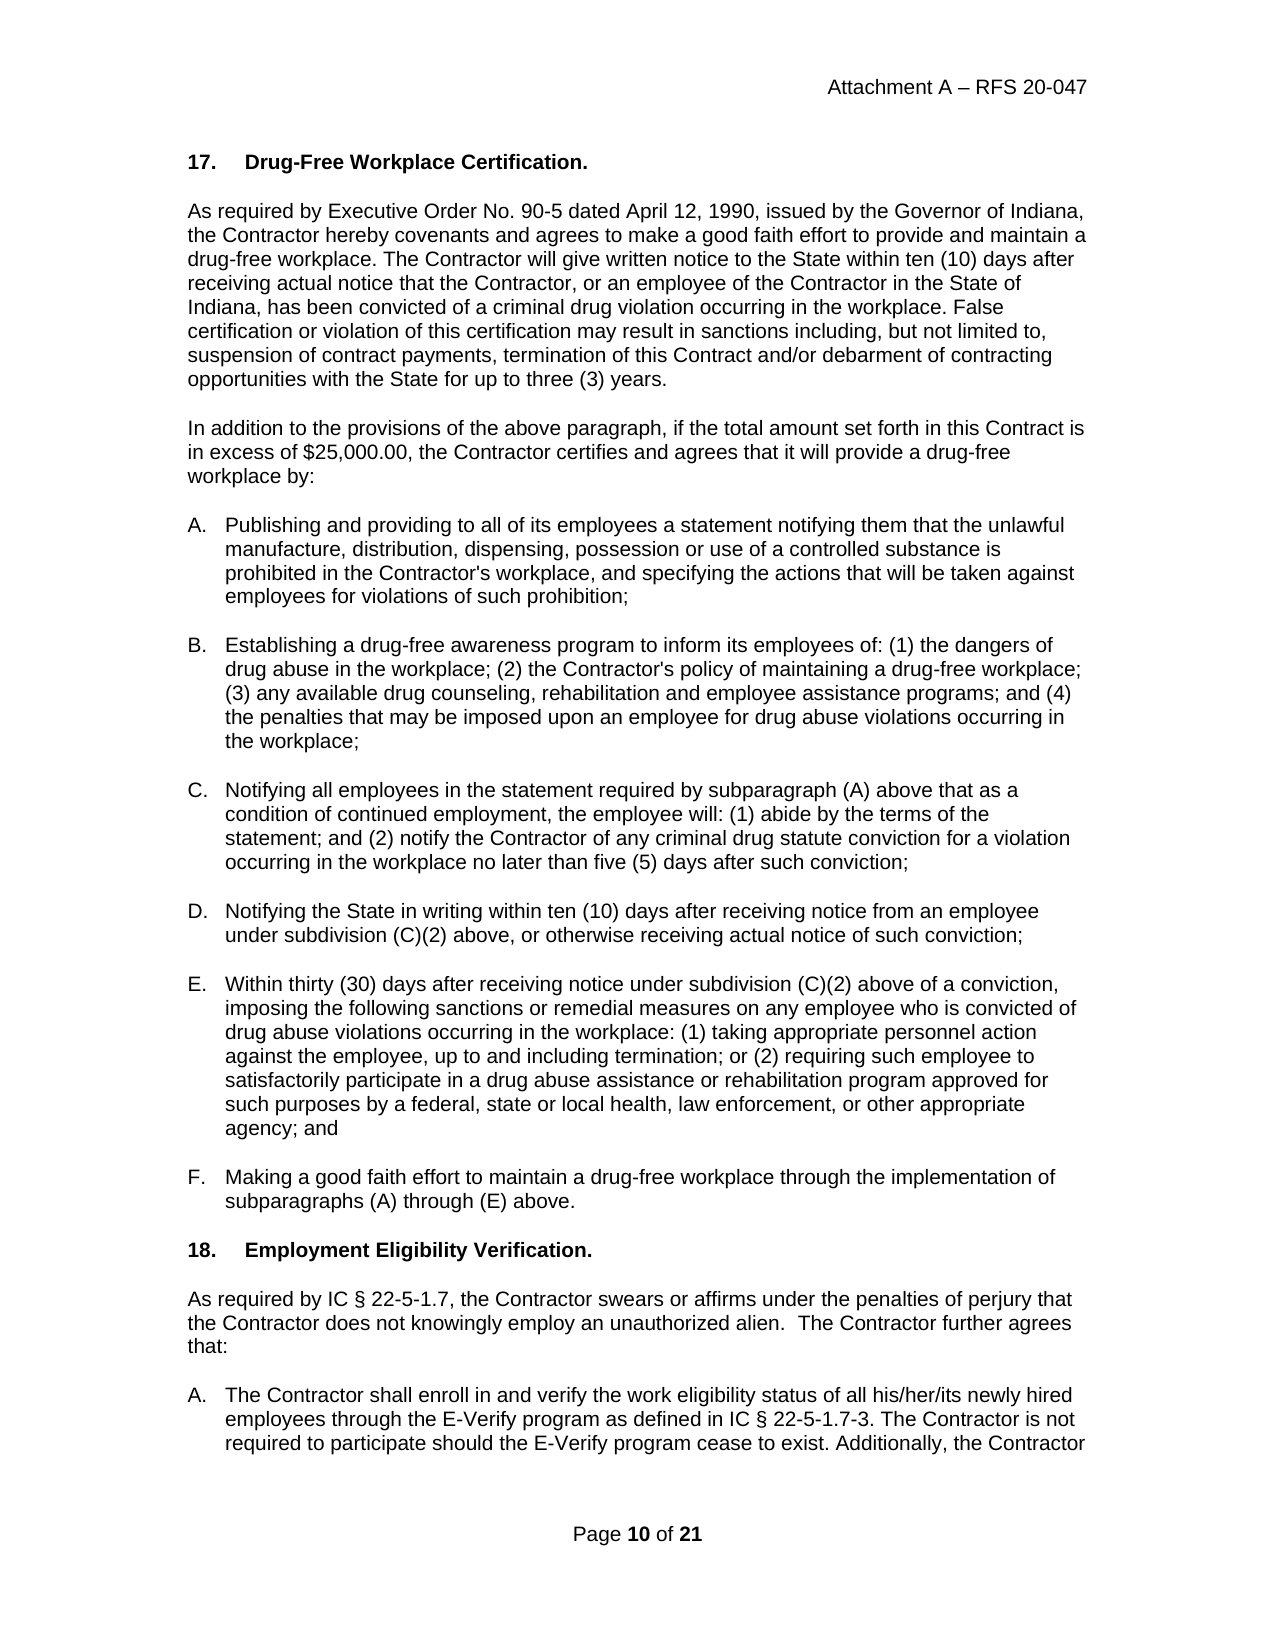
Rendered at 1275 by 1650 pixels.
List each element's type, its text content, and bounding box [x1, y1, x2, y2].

list 17. Drug-Free Workplace Certification. [187, 150, 1087, 174]
list Making a good faith effort to maintain a drug-free workplace through the implementation of subparagraphs (A) through (E) above. [187, 1164, 1087, 1212]
list As required by IC § 22-5-1.7, the Contractor swears or affirms under the penalties of perjury that the Contractor does not knowingly employ an unauthorized alien. The Contractor further agrees that: [187, 1286, 1087, 1358]
list 18. Employment Eligibility Verification. [187, 1237, 1087, 1261]
list Notifying the State in writing within ten (10) days after receiving notice from an employee under subdivision (C)(2) above, or otherwise receiving actual notice of such conviction; [187, 899, 1087, 947]
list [187, 1383, 1087, 1455]
list Publishing and providing to all of its employees a statement notifying them that the unlawful manufacture, distribution, dispensing, possession or use of a controlled substance is prohibited in the Contractor's workplace, and specifying the actions that will be taken against employees for violations of such prohibition; [187, 512, 1087, 608]
list Establishing a drug-free awareness program to inform its employees of: (1) the dangers of drug abuse in the workplace; (2) the Contractor's policy of maintaining a drug-free workplace; (3) any available drug counseling, rehabilitation and employee assistance programs; and (4) the penalties that may be imposed upon an employee for drug abuse violations occurring in the workplace; [187, 633, 1087, 753]
list As required by Executive Order No. 90-5 dated April 12, 1990, issued by the Governor of Indiana, the Contractor hereby covenants and agrees to make a good faith effort to provide and maintain a drug-free workplace. The Contractor will give written notice to the State within ten (10) days after receiving actual notice that the Contractor, or an employee of the Contractor in the State of Indiana, has been convicted of a criminal drug violation occurring in the workplace. False certification or violation of this certification may result in sanctions including, but not limited to, suspension of contract payments, termination of this Contract and/or debarment of contracting opportunities with the State for up to three (3) years. [187, 199, 1087, 391]
list In addition to the provisions of the above paragraph, if the total amount set forth in this Contract is in excess of $25,000.00, the Contractor certifies and agrees that it will provide a drug-free workplace by: [187, 416, 1087, 487]
list Within thirty (30) days after receiving notice under subdivision (C)(2) above of a conviction, imposing the following sanctions or remedial measures on any employee who is convicted of drug abuse violations occurring in the workplace: (1) taking appropriate personnel action against the employee, up to and including termination; or (2) requiring such employee to satisfactorily participate in a drug abuse assistance or rehabilitation program approved for such purposes by a federal, state or local health, law enforcement, or other appropriate agency; and [187, 972, 1087, 1139]
list Notifying all employees in the statement required by subparagraph (A) above that as a condition of continued employment, the employee will: (1) abide by the terms of the statement; and (2) notify the Contractor of any criminal drug statute conviction for a violation occurring in the workplace no later than five (5) days after such conviction; [187, 778, 1087, 874]
